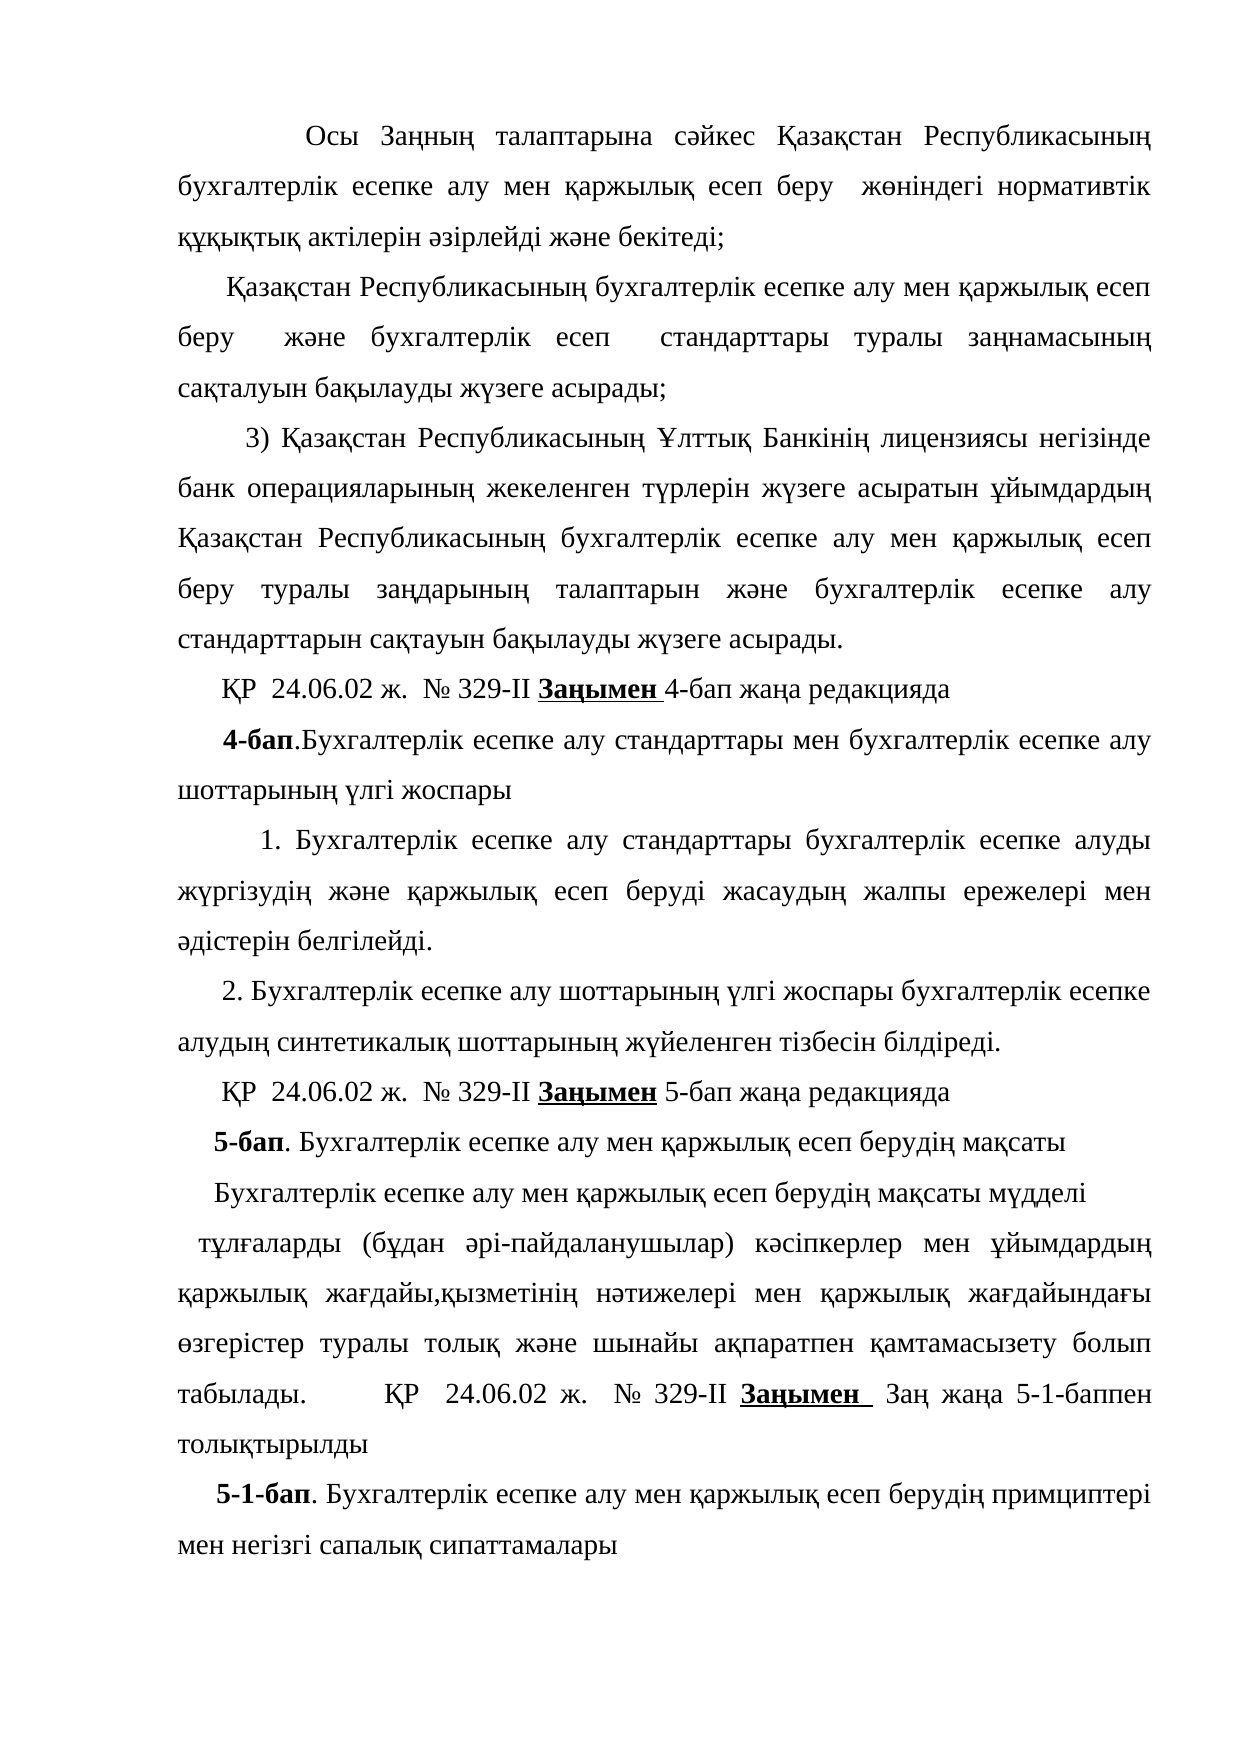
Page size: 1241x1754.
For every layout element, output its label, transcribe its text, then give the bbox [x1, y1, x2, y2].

text 1. Бухгалтерлік есепке алу стандарттары бухгалтерлік есепке алуды жүргізудің және қаржылық есеп беруді жасаудың жалпы ережелері мен әдістерін белгілейді. [177, 822, 1152, 957]
text 5-бап. Бухгалтерлік есепке алу мен қаржылық есеп берудің мақсаты [177, 1124, 1152, 1158]
text 5-1-бап. Бухгалтерлік есепке алу мен қаржылық есеп берудің примциптері мен негізгі сапалық сипаттамалары [177, 1477, 1152, 1560]
text 3) Қазақстан Республикасының Ұлттық Банкінің лицензиясы негізінде банк операцияларының жекеленген түрлерін жүзеге асыратын ұйымдардың Қазақстан Республикасының бухгалтерлік есепке алу мен қаржылық есеп беру туралы заңдарының талаптарын және бухгалтерлік есепке алу стандарттарын сақтауын бақылауды жүзеге асырады. [177, 420, 1152, 655]
text Бухгалтерлік есепке алу мен қаржылық есеп берудің мақсаты мүдделі [177, 1175, 1152, 1208]
text ҚР 24.06.02 ж. № 329-ІІ Заңымен 4-бап жаңа редакцияда [177, 672, 1152, 705]
text Осы Заңның талаптарына сәйкес Қазақстан Республикасының бухгалтерлік есепке алу мен қаржылық есеп беру жөніндегі нормативтік құқықтық актілерін әзірлейді және бекітеді; [177, 118, 1152, 252]
text тұлғаларды (бұдан әрі-пайдаланушылар) кәсіпкерлер мен ұйымдардың қаржылық жағдайы,қызметінің нәтижелері мен қаржылық жағдайындағы өзгерістер туралы толық және шынайы ақпаратпен қамтамасызету болып табылады. ҚР 24.06.02 ж. № 329-ІІ Заңымен Заң жаңа 5-1-баппен толықтырылды [177, 1225, 1152, 1460]
text Қазақстан Республикасының бухгалтерлік есепке алу мен қаржылық есеп беру және бухгалтерлік есеп стандарттары туралы заңнамасының сақталуын бақылауды жүзеге асырады; [177, 269, 1152, 403]
text 2. Бухгалтерлік есепке алу шоттарының үлгі жоспары бухгалтерлік есепке алудың синтетикалық шоттарының жүйеленген тізбесін білдіреді. [177, 973, 1152, 1057]
text 4-бап.Бухгалтерлік есепке алу стандарттары мен бухгалтерлік есепке алу шоттарының үлгі жоспары [177, 722, 1152, 806]
text ҚР 24.06.02 ж. № 329-ІІ Заңымен 5-бап жаңа редакцияда [177, 1074, 1152, 1108]
